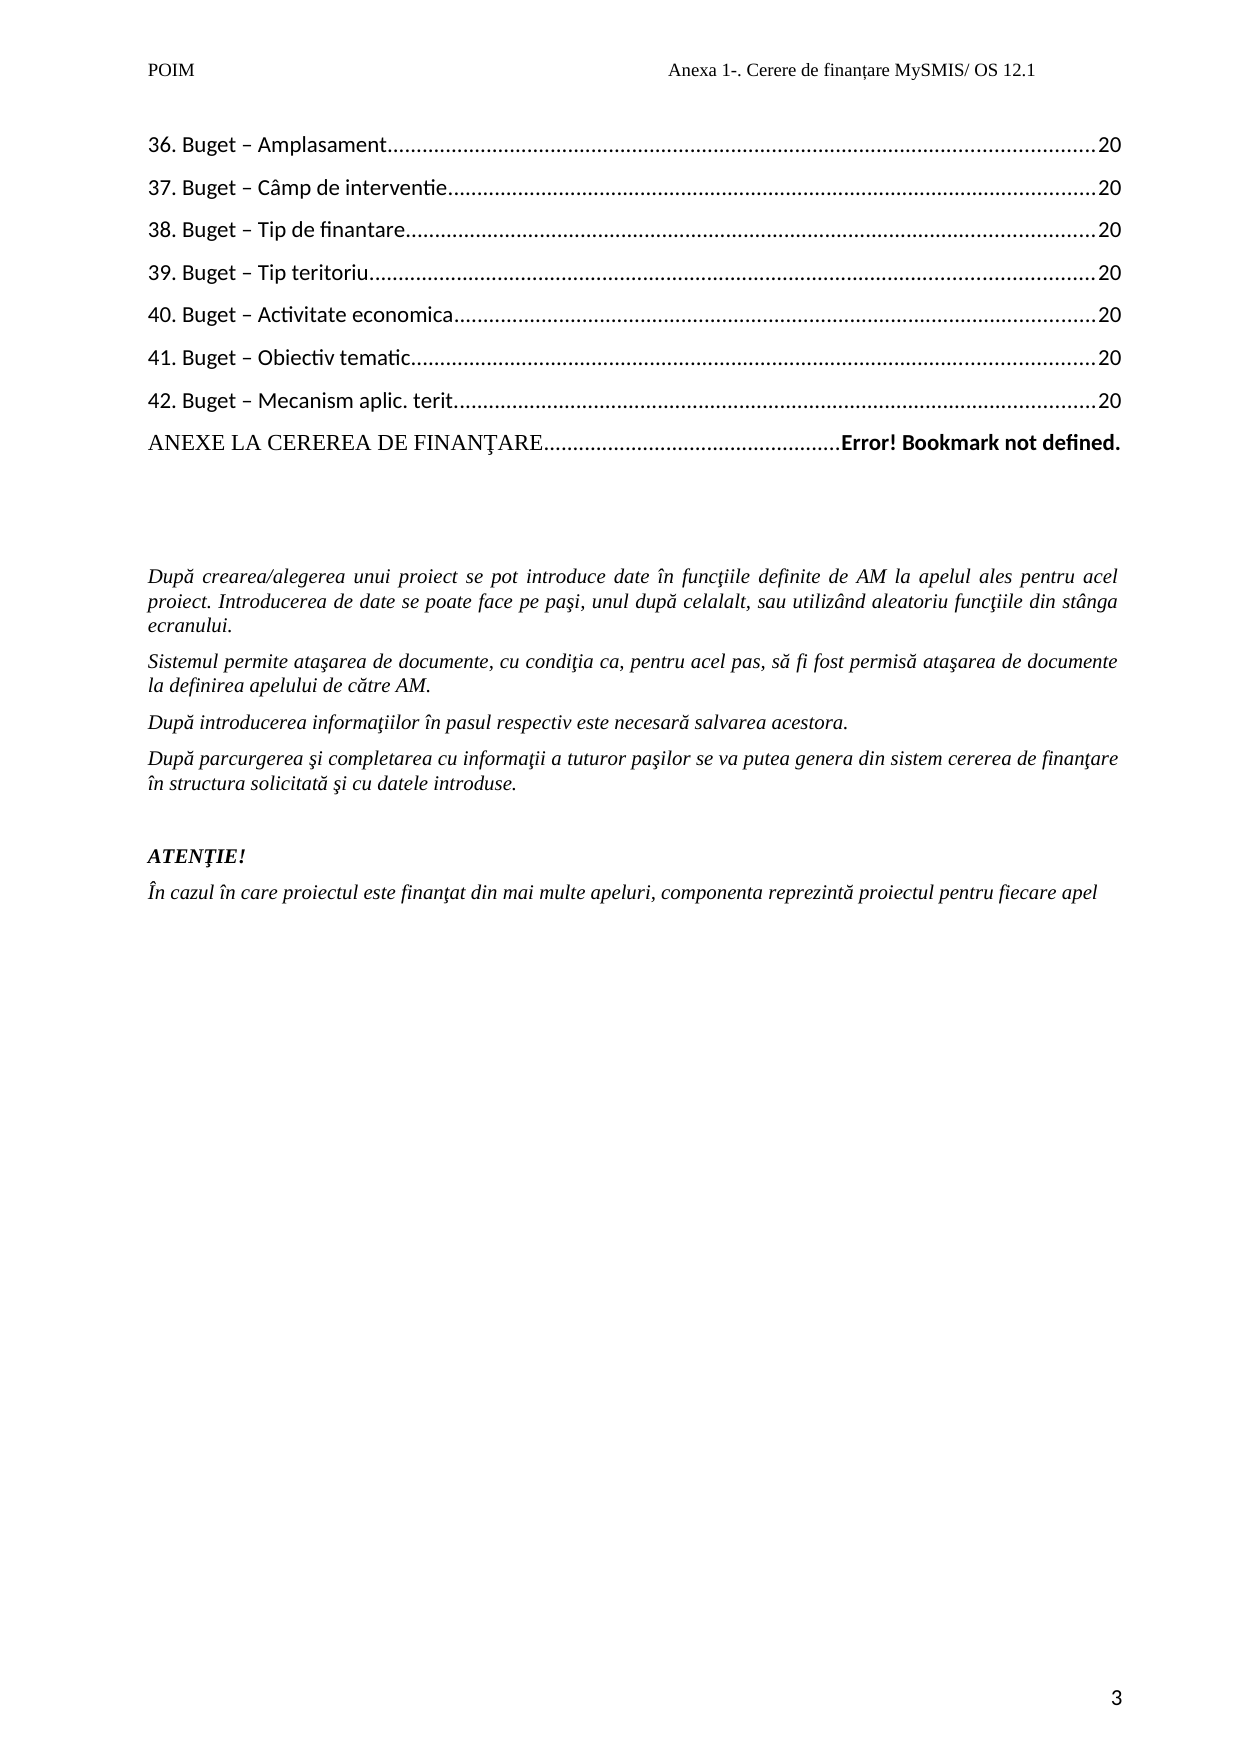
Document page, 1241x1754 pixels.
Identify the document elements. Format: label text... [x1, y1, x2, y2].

text ATENŢIE! [148, 843, 1122, 868]
text Sistemul permite ataşarea de documente, cu condiţia ca, pentru acel pas, să fi fost permisă ataşarea de documente la definirea apelului de către AM. [148, 649, 1122, 697]
text După parcurgerea şi completarea cu informaţii a tuturor paşilor se va putea genera din sistem cererea de finanţare în structura solicitată şi cu datele introduse. [148, 746, 1122, 794]
text În cazul în care proiectul este finanţat din mai multe apeluri, componenta reprezintă proiectul pentru fiecare apel [148, 880, 1122, 904]
text După introducerea informaţiilor în pasul respectiv este necesară salvarea acestora. [148, 710, 1122, 734]
text După crearea/alegerea unui proiect se pot introduce date în funcţiile definite de AM la apelul ales pentru acel proiect. Introducerea de date se poate face pe paşi, unul după celalalt, sau utilizând aleatoriu funcţiile din stânga ecranului. [148, 564, 1122, 637]
